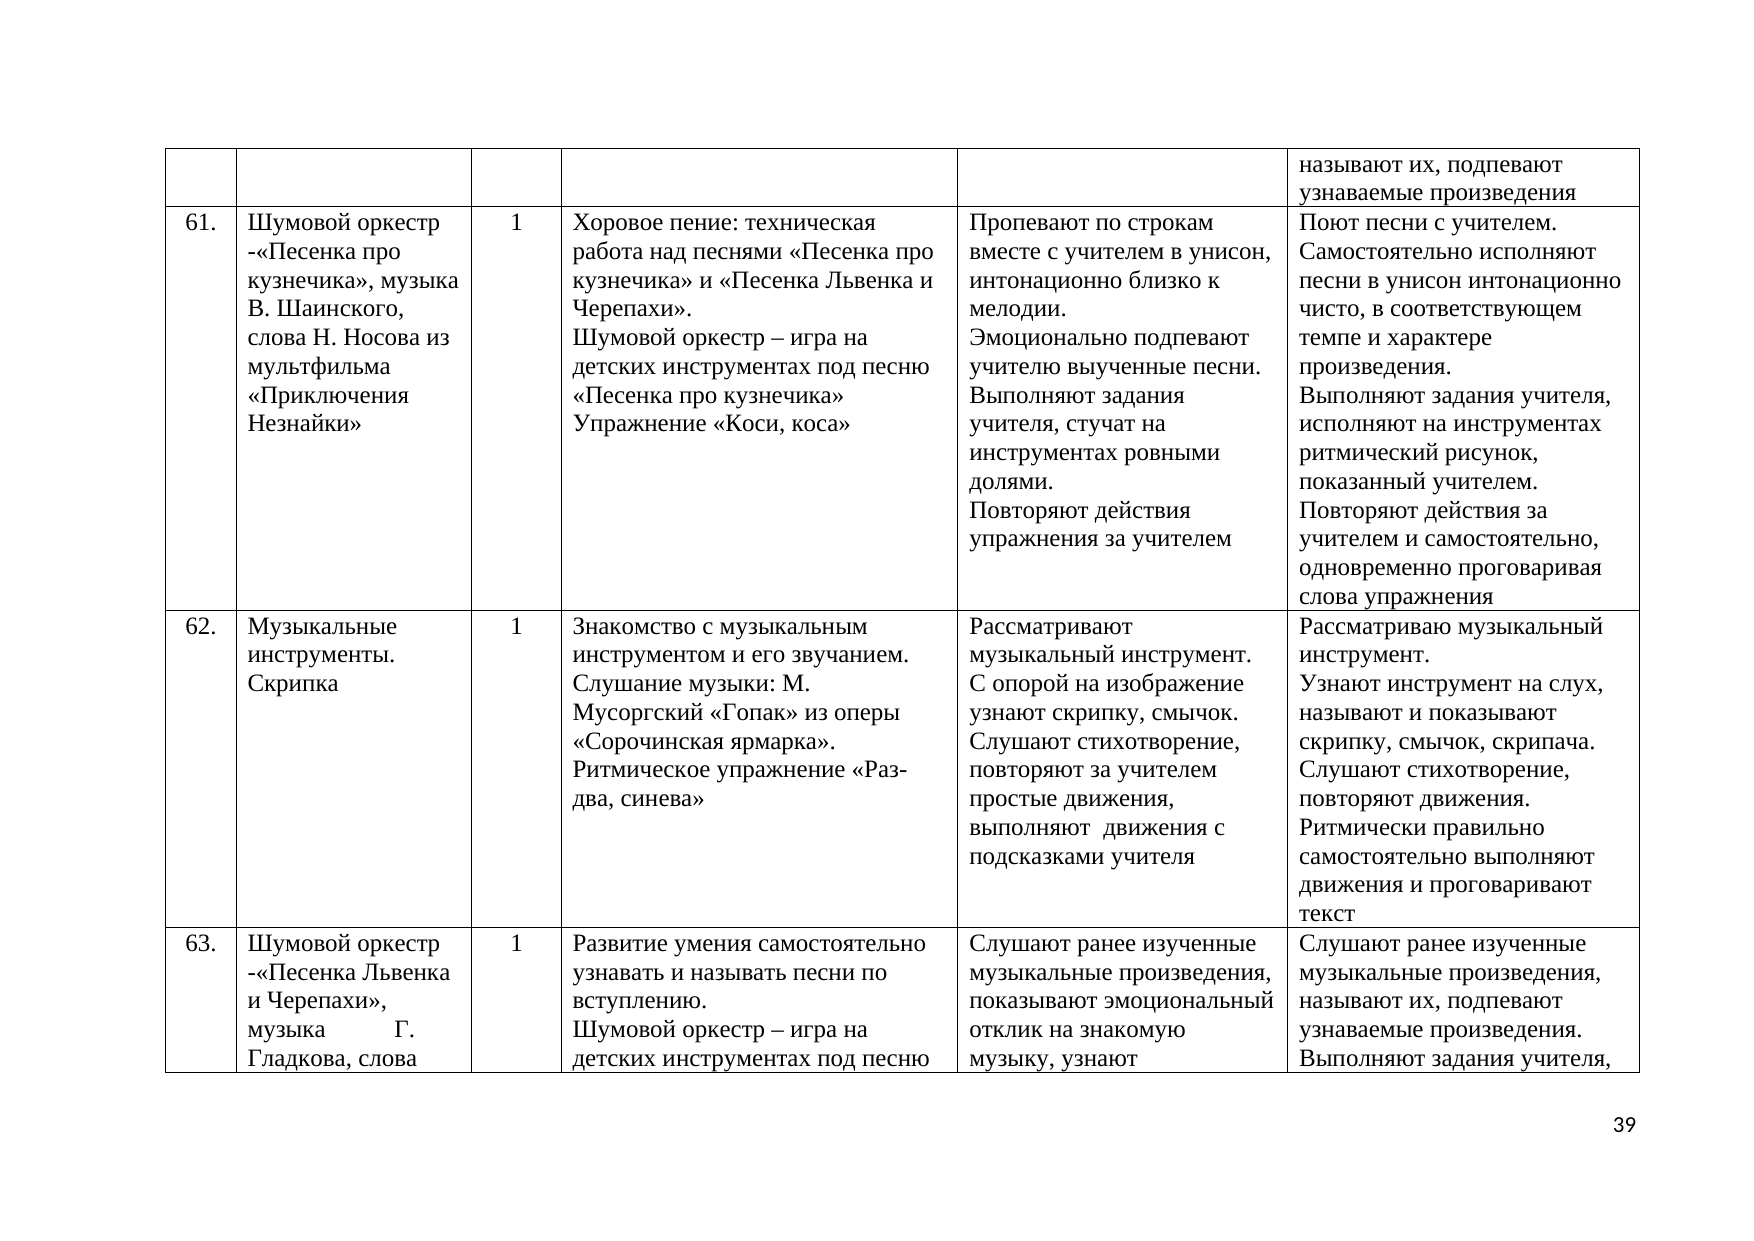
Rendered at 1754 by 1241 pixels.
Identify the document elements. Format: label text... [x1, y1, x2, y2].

table_cell 61. [166, 207, 236, 610]
table_cell Музыкальные инструменты. Скрипка [237, 611, 471, 927]
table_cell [562, 928, 957, 1072]
table_cell Рассматриваю музыкальный инструмент. Узнают инструмент на слух, называют и показывают скрипку, смычок, скрипача. Слушают стихотворение, повторяют движения. Ритмически правильно самостоятельно выполняют движения и проговаривают текст [1288, 611, 1639, 927]
table_header 60. [166, 149, 236, 206]
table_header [237, 149, 471, 206]
table_cell Рассматривают музыкальный инструмент. С опорой на изображение узнают скрипку, смычок. Слушают стихотворение, повторяют за учителем простые движения, выполняют движения с подсказками учителя [958, 611, 1287, 927]
table_header 1 [472, 149, 561, 206]
table_cell Шумовой оркестр -«Песенка про кузнечика», музыка В. Шаинского, слова Н. Носова из мультфильма «Приключения Незнайки» [237, 207, 471, 610]
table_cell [237, 928, 471, 1072]
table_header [958, 149, 1287, 206]
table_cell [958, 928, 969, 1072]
table_cell Знакомство с музыкальным инструментом и его звучанием. Слушание музыки: М. Мусоргский «Гопак» из оперы «Сорочинская ярмарка». Ритмическое упражнение «Раз-два, синева» [562, 611, 957, 927]
table_cell Поют песни с учителем. Самостоятельно исполняют песни в унисон интонационно чисто, в соответствующем темпе и характере произведения. Выполняют задания учителя, исполняют на инструментах ритмический рисунок, показанный учителем. Повторяют действия за учителем и самостоятельно, одновременно проговаривая слова упражнения [1288, 207, 1639, 610]
table_cell Хоровое пение: техническая работа над песнями «Песенка про кузнечика» и «Песенка Львенка и Черепахи». Шумовой оркестр – игра на детских инструментах под песню «Песенка про кузнечика» Упражнение «Коси, коса» [562, 207, 957, 610]
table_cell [1288, 928, 1639, 1072]
table_cell Пропевают по строкам вместе с учителем в унисон, интонационно близко к мелодии. Эмоционально подпевают учителю выученные песни. Выполняют задания учителя, стучат на инструментах ровными долями. Повторяют действия упражнения за учителем [958, 207, 1287, 610]
table_cell 63. [166, 928, 236, 1072]
table_cell 1 [472, 207, 561, 610]
table_cell 1 [472, 928, 561, 1072]
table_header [562, 149, 957, 206]
table_cell 62. [166, 611, 236, 927]
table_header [1288, 149, 1639, 206]
table_cell 1 [472, 611, 561, 927]
